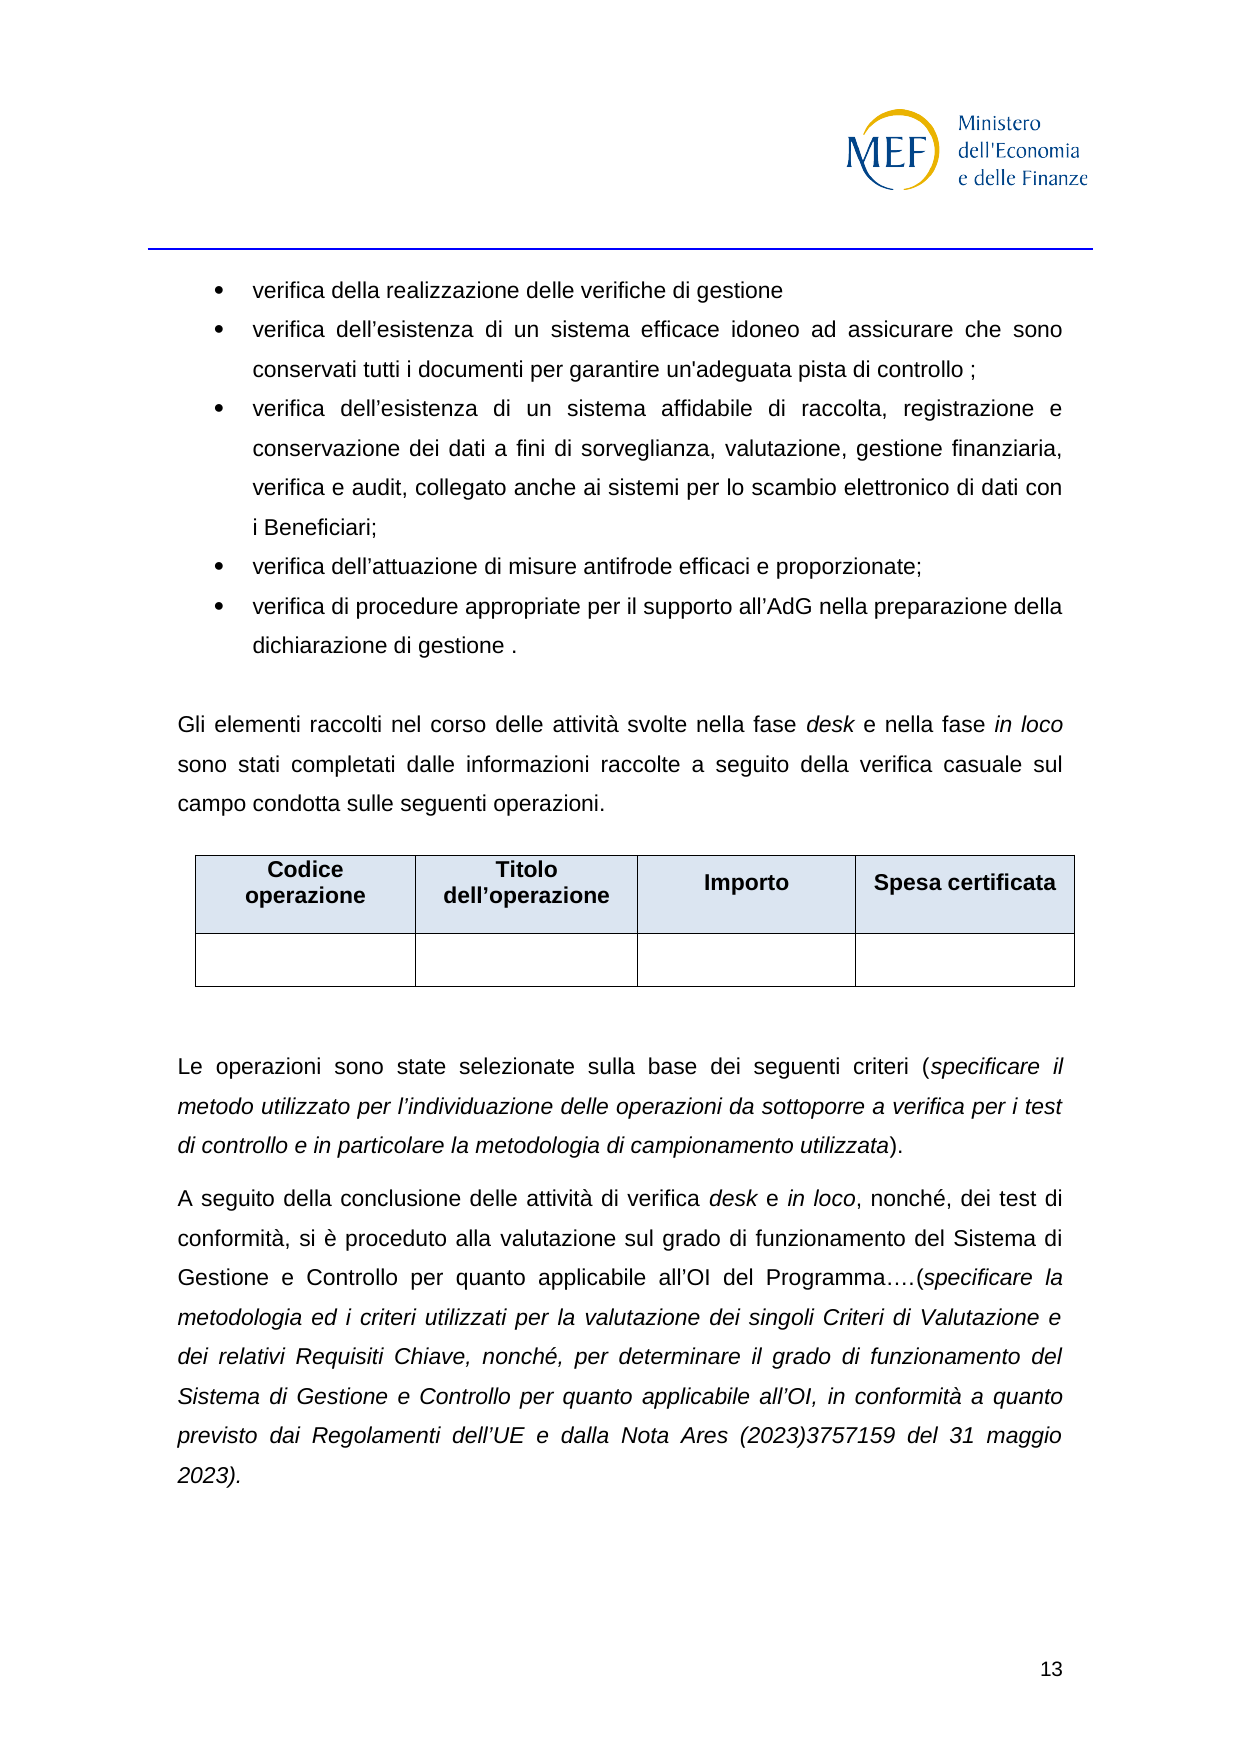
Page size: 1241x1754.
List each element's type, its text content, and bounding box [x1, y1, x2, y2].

list verifica della realizzazione delle verifiche di gestione [215, 277, 1063, 303]
picture [846, 109, 1088, 190]
list verifica di procedure appropriate per il supporto all’AdG nella preparazione della dichiarazione di gestione . [215, 593, 1063, 658]
table_header Spesa certificata [856, 856, 1074, 933]
list A seguito della conclusione delle attività di verifica desk e in loco, nonché, dei test di conformità, si è proceduto alla valutazione sul grado di funzionamento del Sistema di Gestione e Controllo per quanto applicabile all’OI del Programma….(specificare la metodologia ed i criteri utilizzati per la valutazione dei singoli Criteri di Valutazione e dei relativi Requisiti Chiave, nonché, per determinare il grado di funzionamento del Sistema di Gestione e Controllo per quanto applicabile all’OI, in conformità a quanto previsto dai Regolamenti dell’UE e dalla Nota Ares (2023)3757159 del 31 maggio 2023). [177, 1185, 1063, 1488]
list verifica dell’esistenza di un sistema efficace idoneo ad assicurare che sono conservati tutti i documenti per garantire un'adeguata pista di controllo ; [215, 316, 1063, 382]
table_cell [638, 934, 855, 986]
list Gli elementi raccolti nel corso delle attività svolte nella fase desk e nella fase in loco sono stati completati dalle informazioni raccolte a seguito della verifica casuale sul campo condotta sulle seguenti operazioni. [177, 711, 1063, 816]
table_cell [856, 934, 1074, 986]
list verifica dell’esistenza di un sistema affidabile di raccolta, registrazione e conservazione dei dati a fini di sorveglianza, valutazione, gestione finanziaria, verifica e audit, collegato anche ai sistemi per lo scambio elettronico di dati con i Beneficiari; [215, 395, 1063, 540]
table_cell [416, 934, 637, 986]
table_header Titolo dell’operazione [416, 856, 637, 933]
table_header Importo [638, 856, 855, 933]
text Le operazioni sono state selezionate sulla base dei seguenti criteri (specificare il metodo utilizzato per l’individuazione delle operazioni da sottoporre a verifica per i test di controllo e in particolare la metodologia di campionamento utilizzata). [177, 1053, 1063, 1158]
list verifica dell’attuazione di misure antifrode efficaci e proporzionate; [215, 553, 1063, 579]
table_header Codice operazione [196, 856, 415, 933]
table_cell [196, 934, 415, 986]
